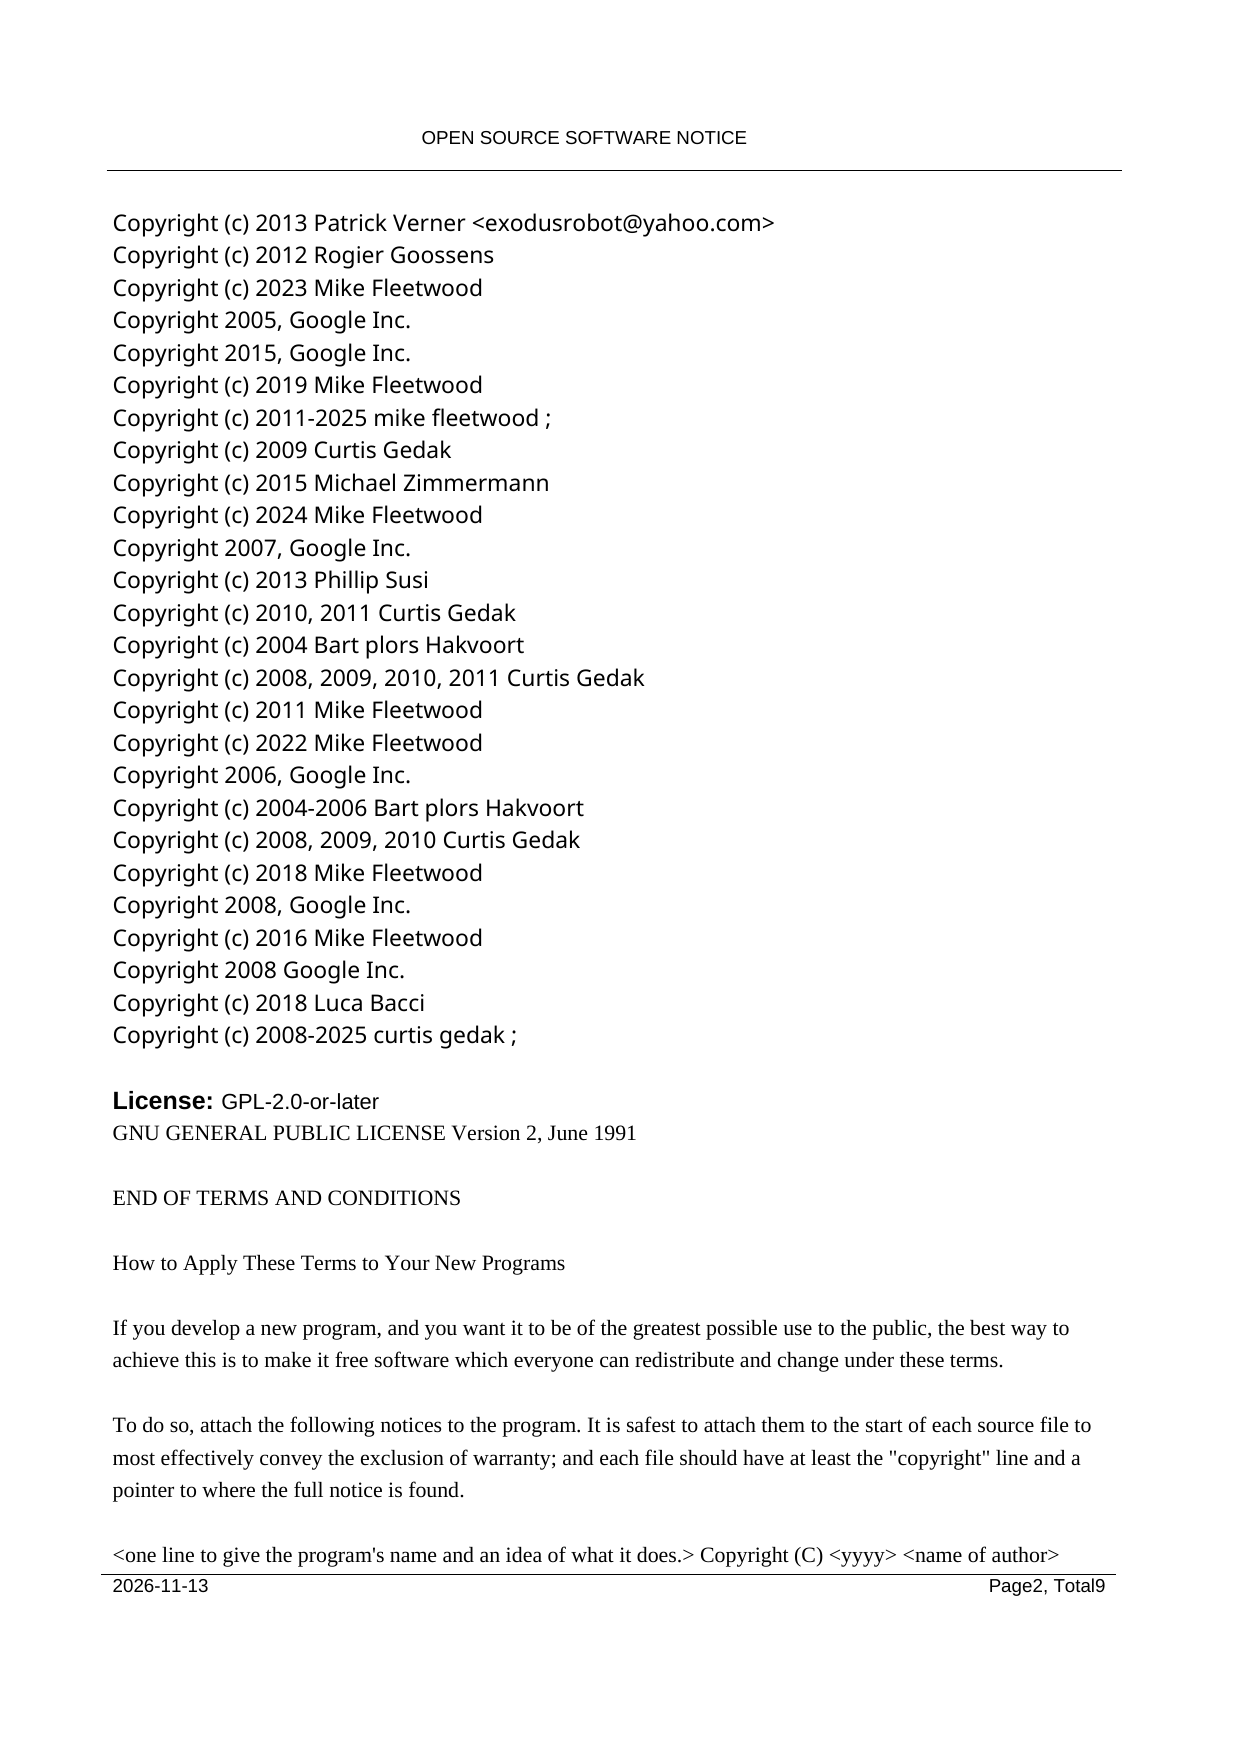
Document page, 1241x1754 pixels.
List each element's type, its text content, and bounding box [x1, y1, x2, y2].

text License: GPL-2.0-or-later [112, 1084, 1128, 1116]
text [112, 206, 1128, 1084]
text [112, 1116, 1128, 1571]
